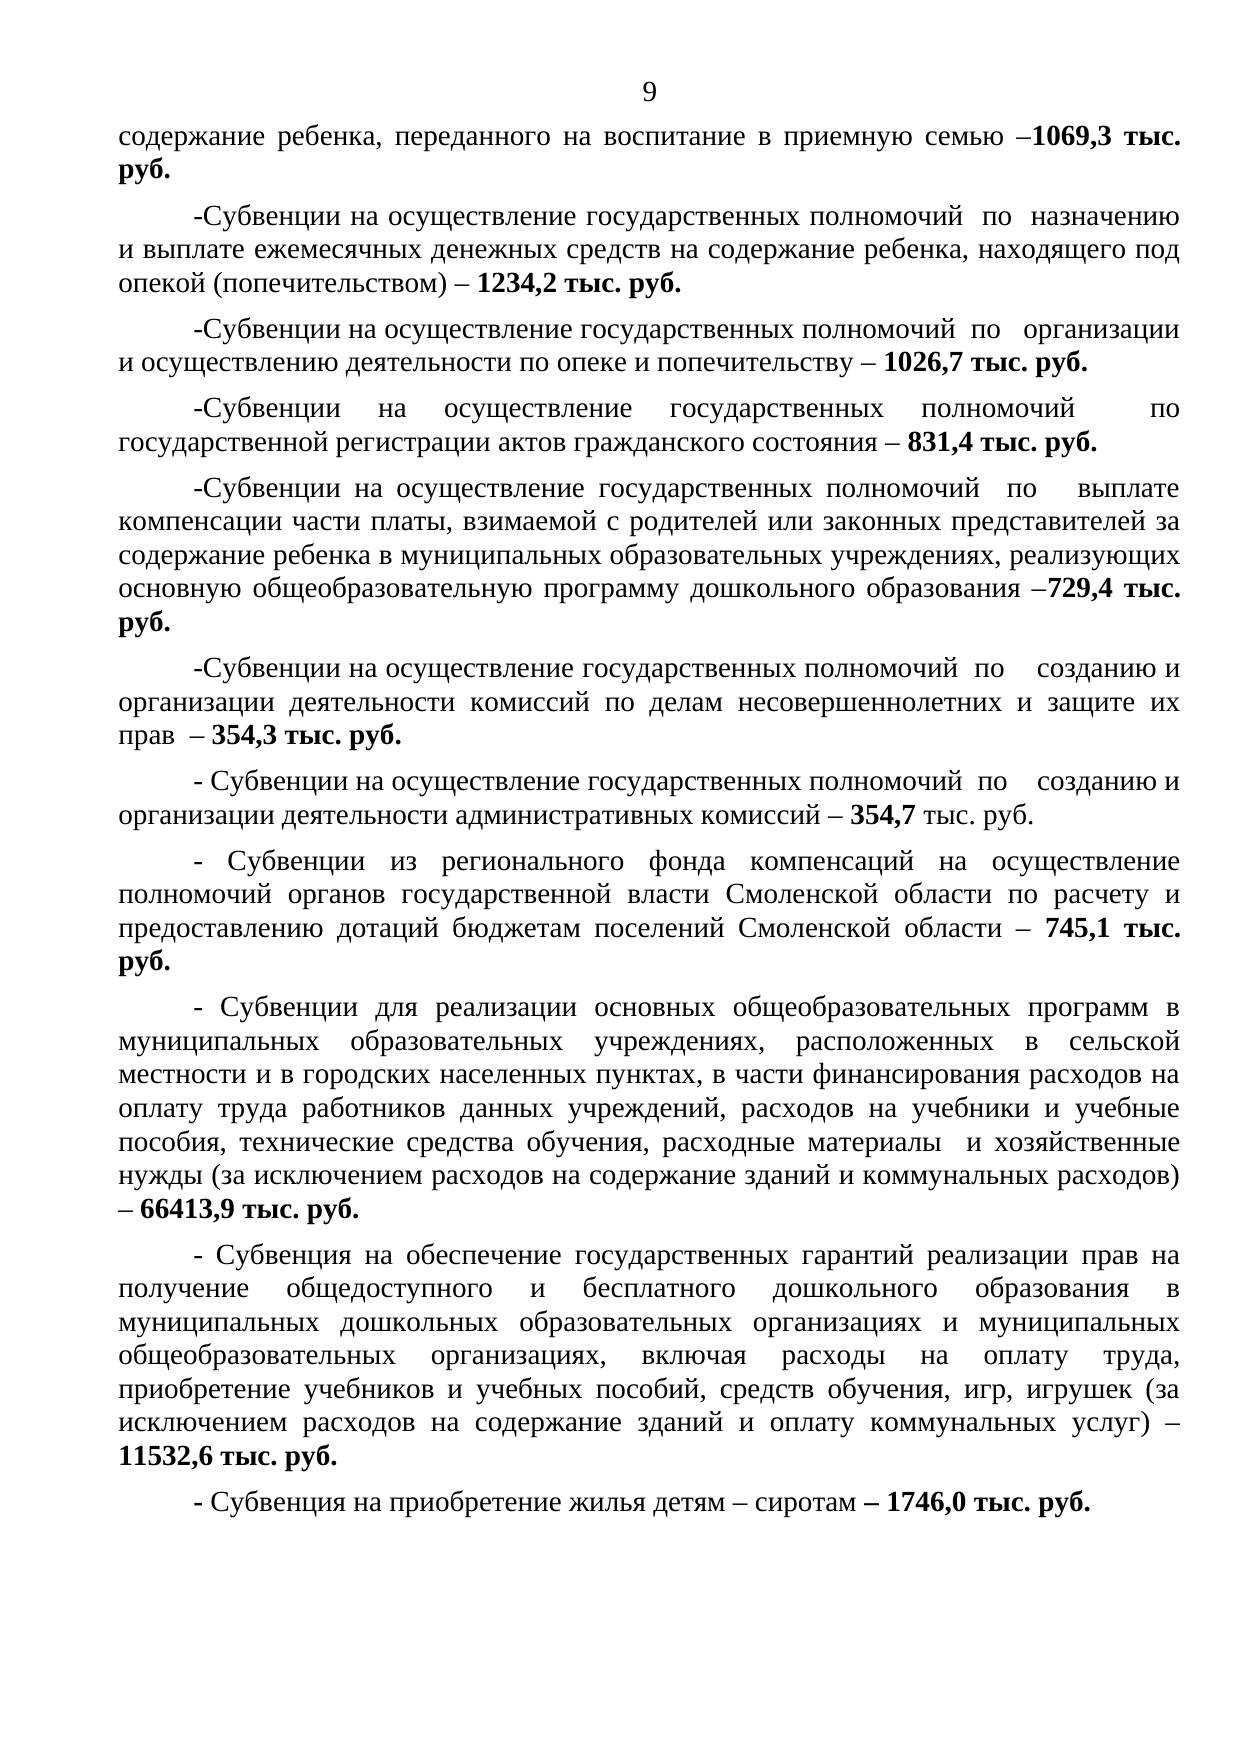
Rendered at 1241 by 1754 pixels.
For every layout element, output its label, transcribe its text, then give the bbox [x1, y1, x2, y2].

text - Субвенции на осуществление государственных полномочий по созданию и организации деятельности административных комиссий – 354,7 тыс. руб. [118, 763, 1181, 830]
text - Субвенции из регионального фонда компенсаций на осуществление полномочий органов государственной власти Смоленской области по расчету и предоставлению дотаций бюджетам поселений Смоленской области – 745,1 тыс. руб. [118, 843, 1181, 977]
text - Субвенции для реализации основных общеобразовательных программ в муниципальных образовательных учреждениях, расположенных в сельской местности и в городских населенных пунктах, в части финансирования расходов на оплату труда работников данных учреждений, расходов на учебники и учебные пособия, технические средства обучения, расходные материалы и хозяйственные нужды (за исключением расходов на содержание зданий и коммунальных расходов) – 66413,9 тыс. руб. [118, 989, 1181, 1224]
text -Субвенции на осуществление государственных полномочий по государственной регистрации актов гражданского состояния – 831,4 тыс. руб. [118, 390, 1181, 457]
text - Субвенция на обеспечение государственных гарантий реализации прав на получение общедоступного и бесплатного дошкольного образования в муниципальных дошкольных образовательных организациях и муниципальных общеобразовательных организациях, включая расходы на оплату труда, приобретение учебников и учебных пособий, средств обучения, игр, игрушек (за исключением расходов на содержание зданий и оплату коммунальных услуг) – 11532,6 тыс. руб. [118, 1237, 1181, 1472]
text -Субвенции на осуществление государственных полномочий по назначению и выплате ежемесячных денежных средств на содержание ребенка, находящего под опекой (попечительством) – 1234,2 тыс. руб. [118, 198, 1181, 298]
text -Субвенции на осуществление государственных полномочий по выплате компенсации части платы, взимаемой с родителей или законных представителей за содержание ребенка в муниципальных образовательных учреждениях, реализующих основную общеобразовательную программу дошкольного образования –729,4 тыс. руб. [118, 470, 1181, 638]
text - Субвенция на приобретение жилья детям – сиротам – 1746,0 тыс. руб. [118, 1484, 1181, 1518]
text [118, 118, 1181, 185]
text -Субвенции на осуществление государственных полномочий по созданию и организации деятельности комиссий по делам несовершеннолетних и защите их прав – 354,3 тыс. руб. [118, 650, 1181, 751]
text -Субвенции на осуществление государственных полномочий по организации и осуществлению деятельности по опеке и попечительству – 1026,7 тыс. руб. [118, 311, 1181, 378]
